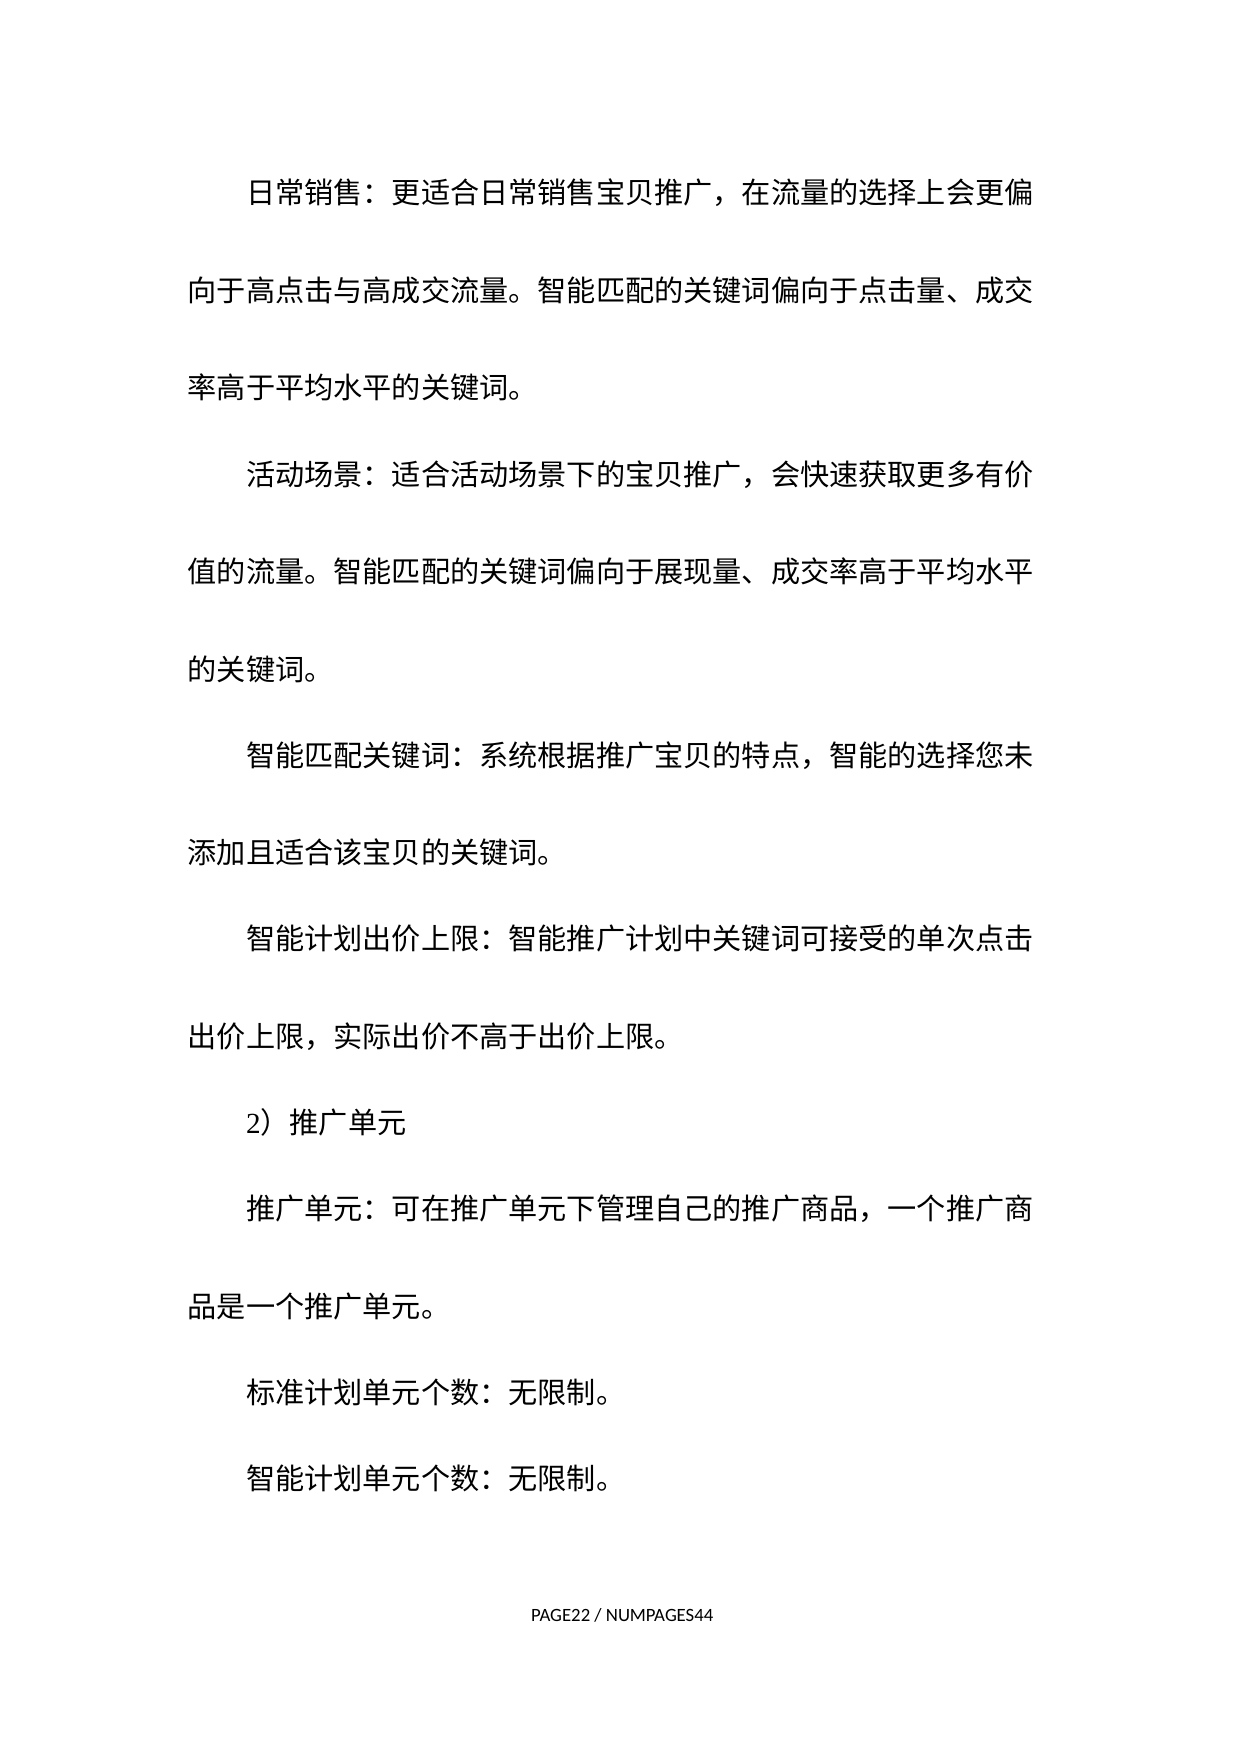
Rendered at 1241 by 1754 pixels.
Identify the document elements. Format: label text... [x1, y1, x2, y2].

text 2）推广单元 [187, 1088, 1053, 1153]
text 日常销售：更适合日常销售宝贝推广，在流量的选择上会更偏向于高点击与高成交流量。智能匹配的关键词偏向于点击量、成交率高于平均水平的关键词。 [187, 158, 1053, 418]
text 标准计划单元个数：无限制。 [187, 1358, 1053, 1423]
text 智能计划单元个数：无限制。 [187, 1444, 1053, 1509]
text 智能匹配关键词：系统根据推广宝贝的特点，智能的选择您未添加且适合该宝贝的关键词。 [187, 721, 1053, 883]
text 智能计划出价上限：智能推广计划中关键词可接受的单次点击出价上限，实际出价不高于出价上限。 [187, 904, 1053, 1067]
text 推广单元：可在推广单元下管理自己的推广商品，一个推广商品是一个推广单元。 [187, 1174, 1053, 1337]
text 活动场景：适合活动场景下的宝贝推广，会快速获取更多有价值的流量。智能匹配的关键词偏向于展现量、成交率高于平均水平的关键词。 [187, 440, 1053, 700]
